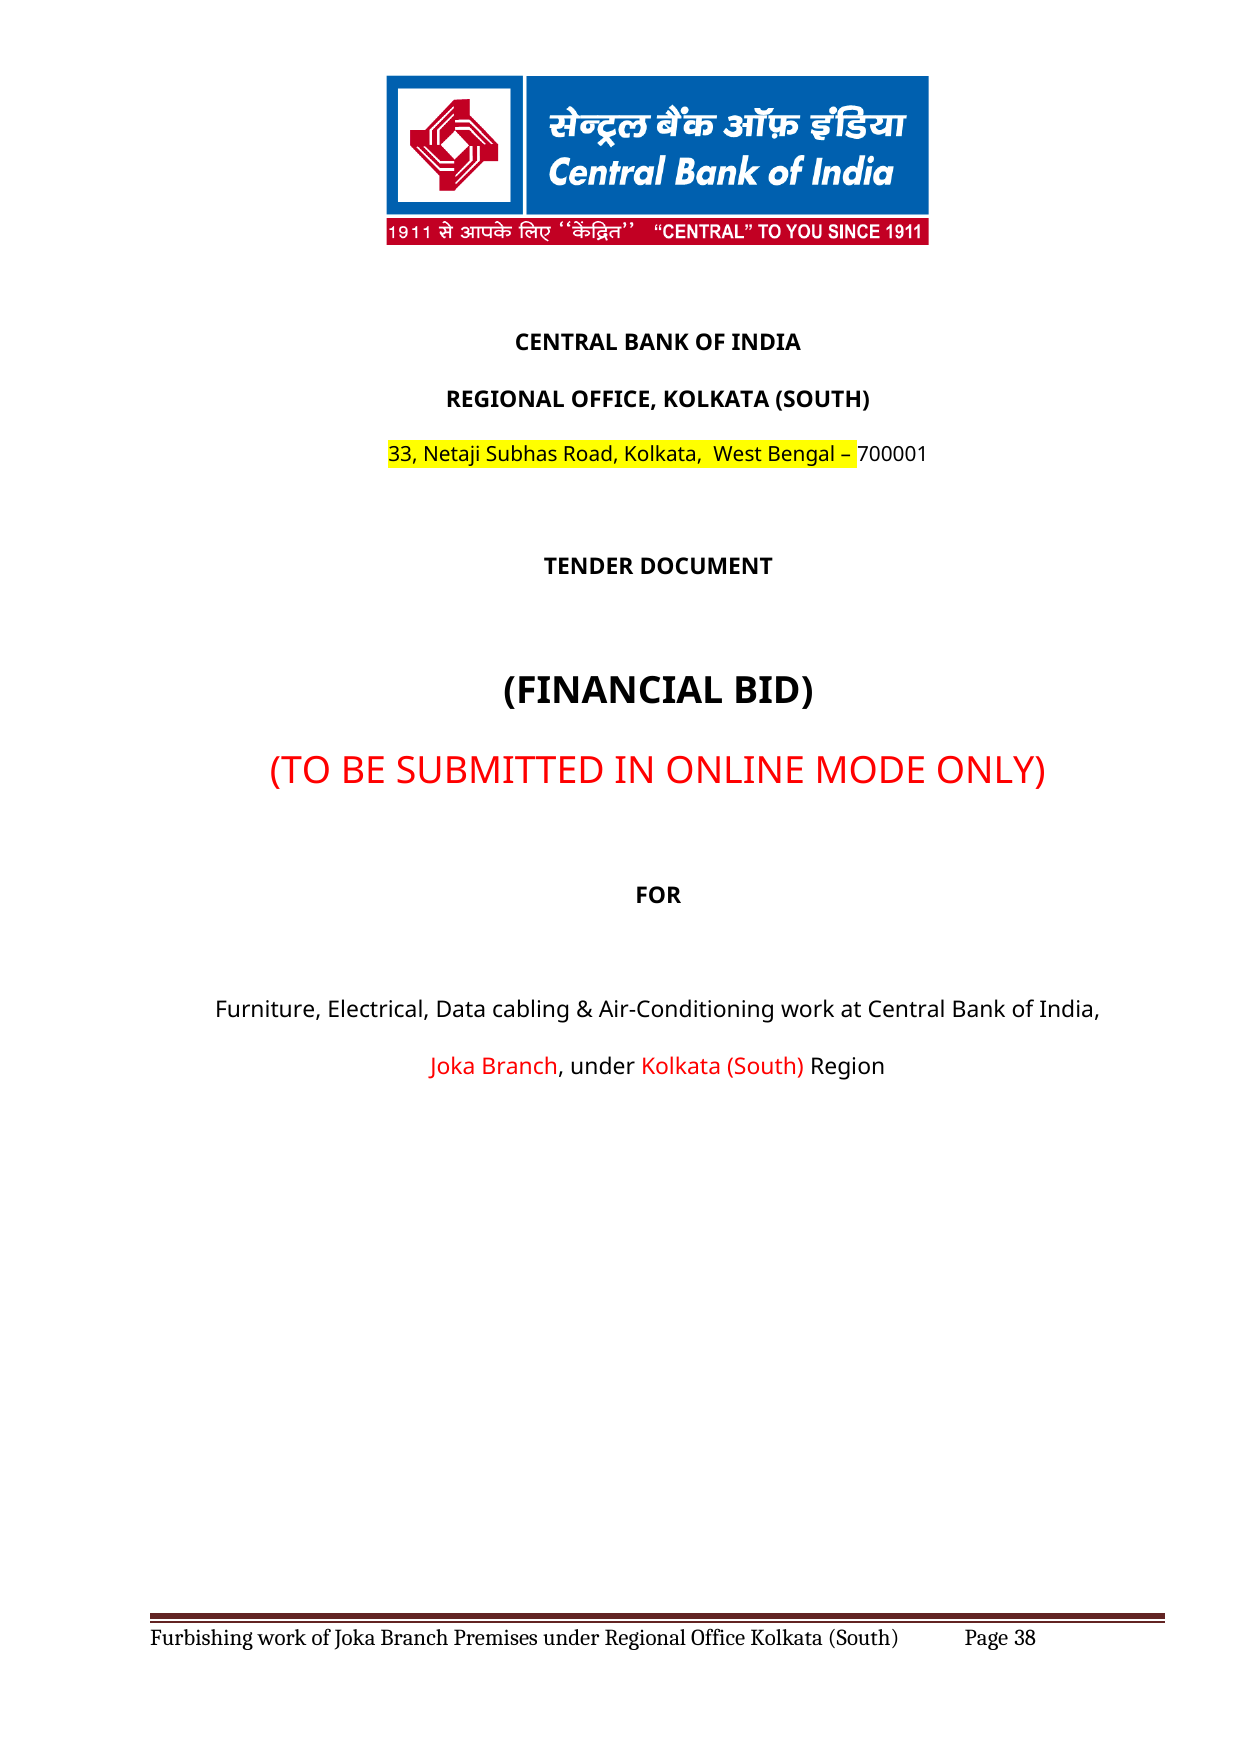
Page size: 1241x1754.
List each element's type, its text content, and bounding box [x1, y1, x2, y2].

text REGIONAL OFFICE, KOLKATA (SOUTH) [150, 383, 1165, 414]
text TENDER DOCUMENT [150, 550, 1166, 581]
text Furniture, Electrical, Data cabling & Air-Conditioning work at Central Bank of India, [150, 993, 1165, 1024]
text 33, Netaji Subhas Road, Kolkata, West Bengal – 700001 [150, 439, 1166, 468]
picture [386, 75, 929, 245]
text (TO BE SUBMITTED IN ONLINE MODE ONLY) [150, 743, 1165, 794]
text Joka Branch, under Kolkata (South) Region [150, 1050, 1165, 1081]
text (Financial bid) [150, 664, 1166, 715]
text FOR [150, 879, 1166, 911]
text CENTRAL BANK OF INDIA [150, 326, 1165, 357]
